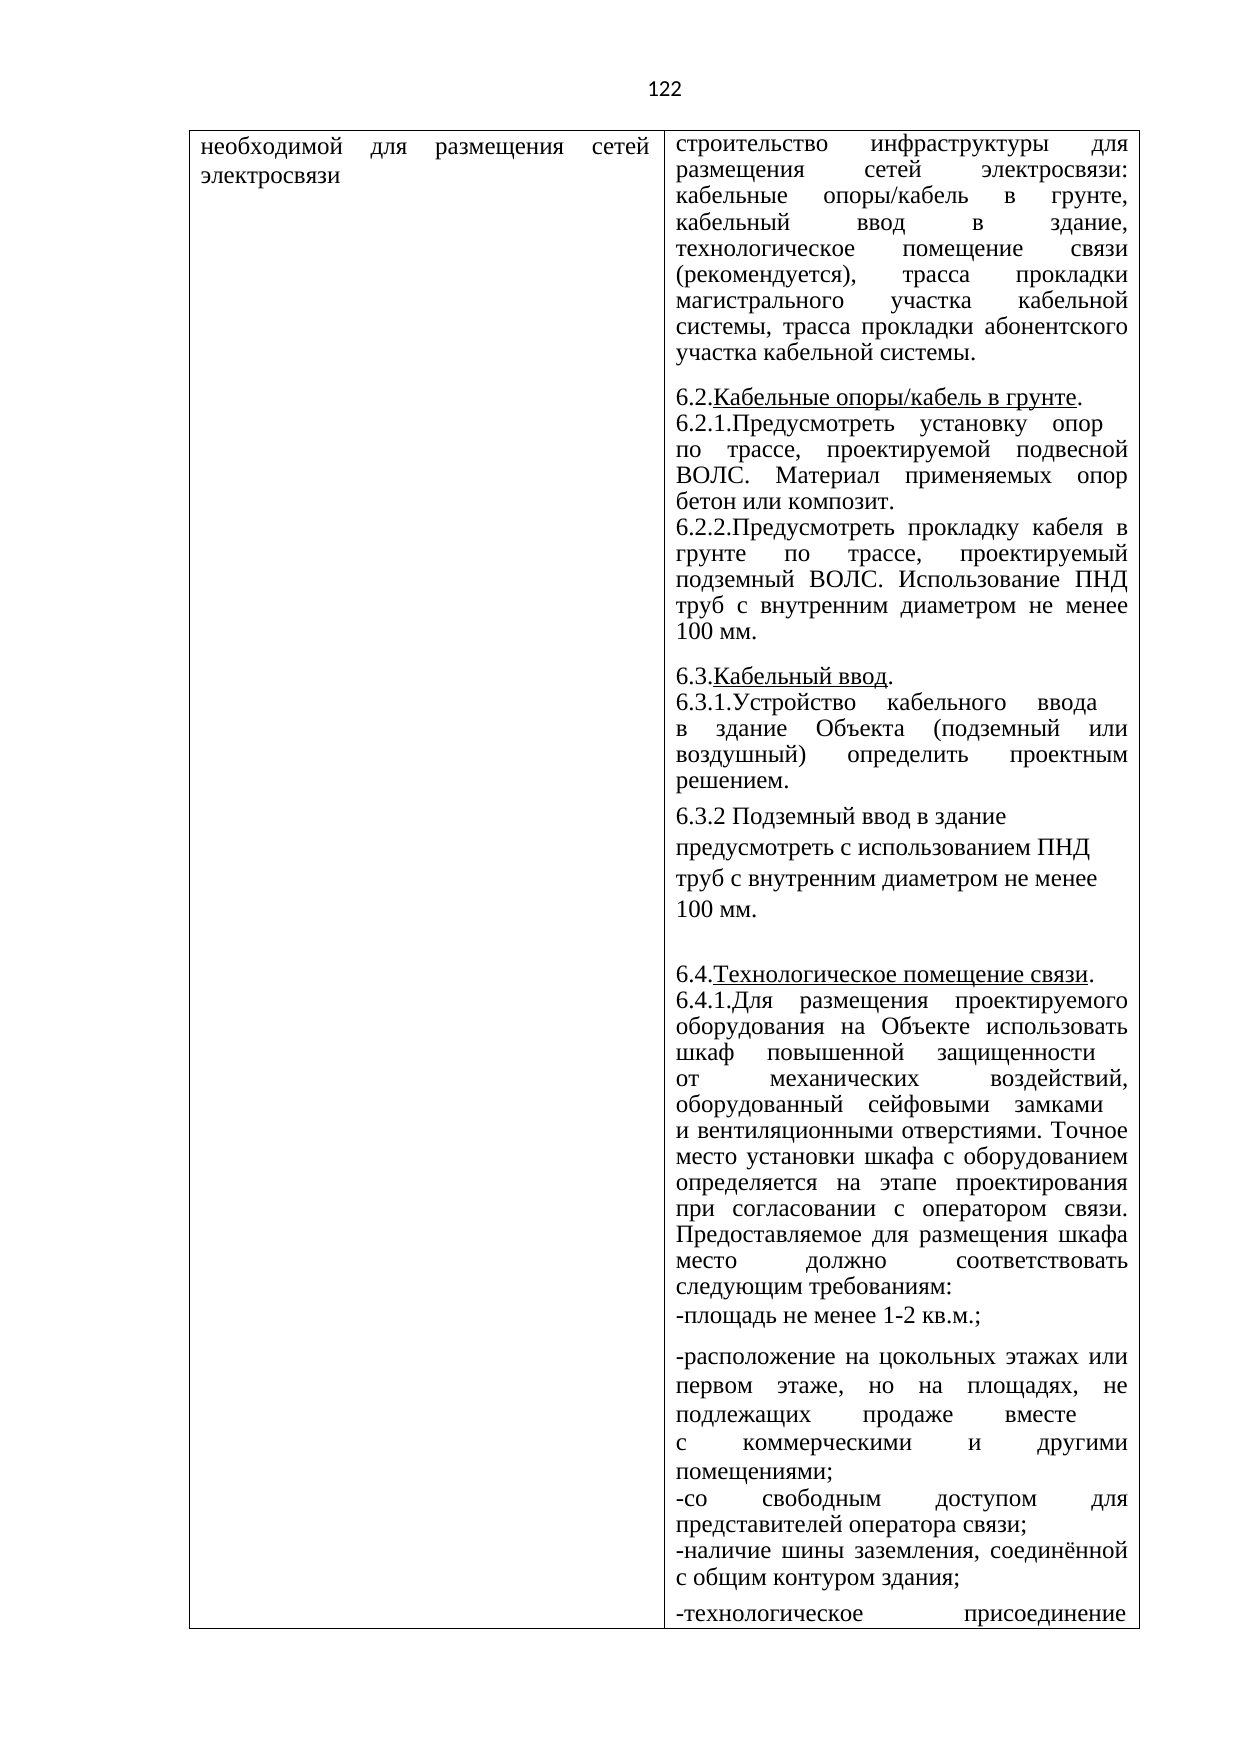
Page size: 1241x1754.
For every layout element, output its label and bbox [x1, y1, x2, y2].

table_cell [665, 131, 1139, 1628]
table_cell [190, 131, 664, 1628]
